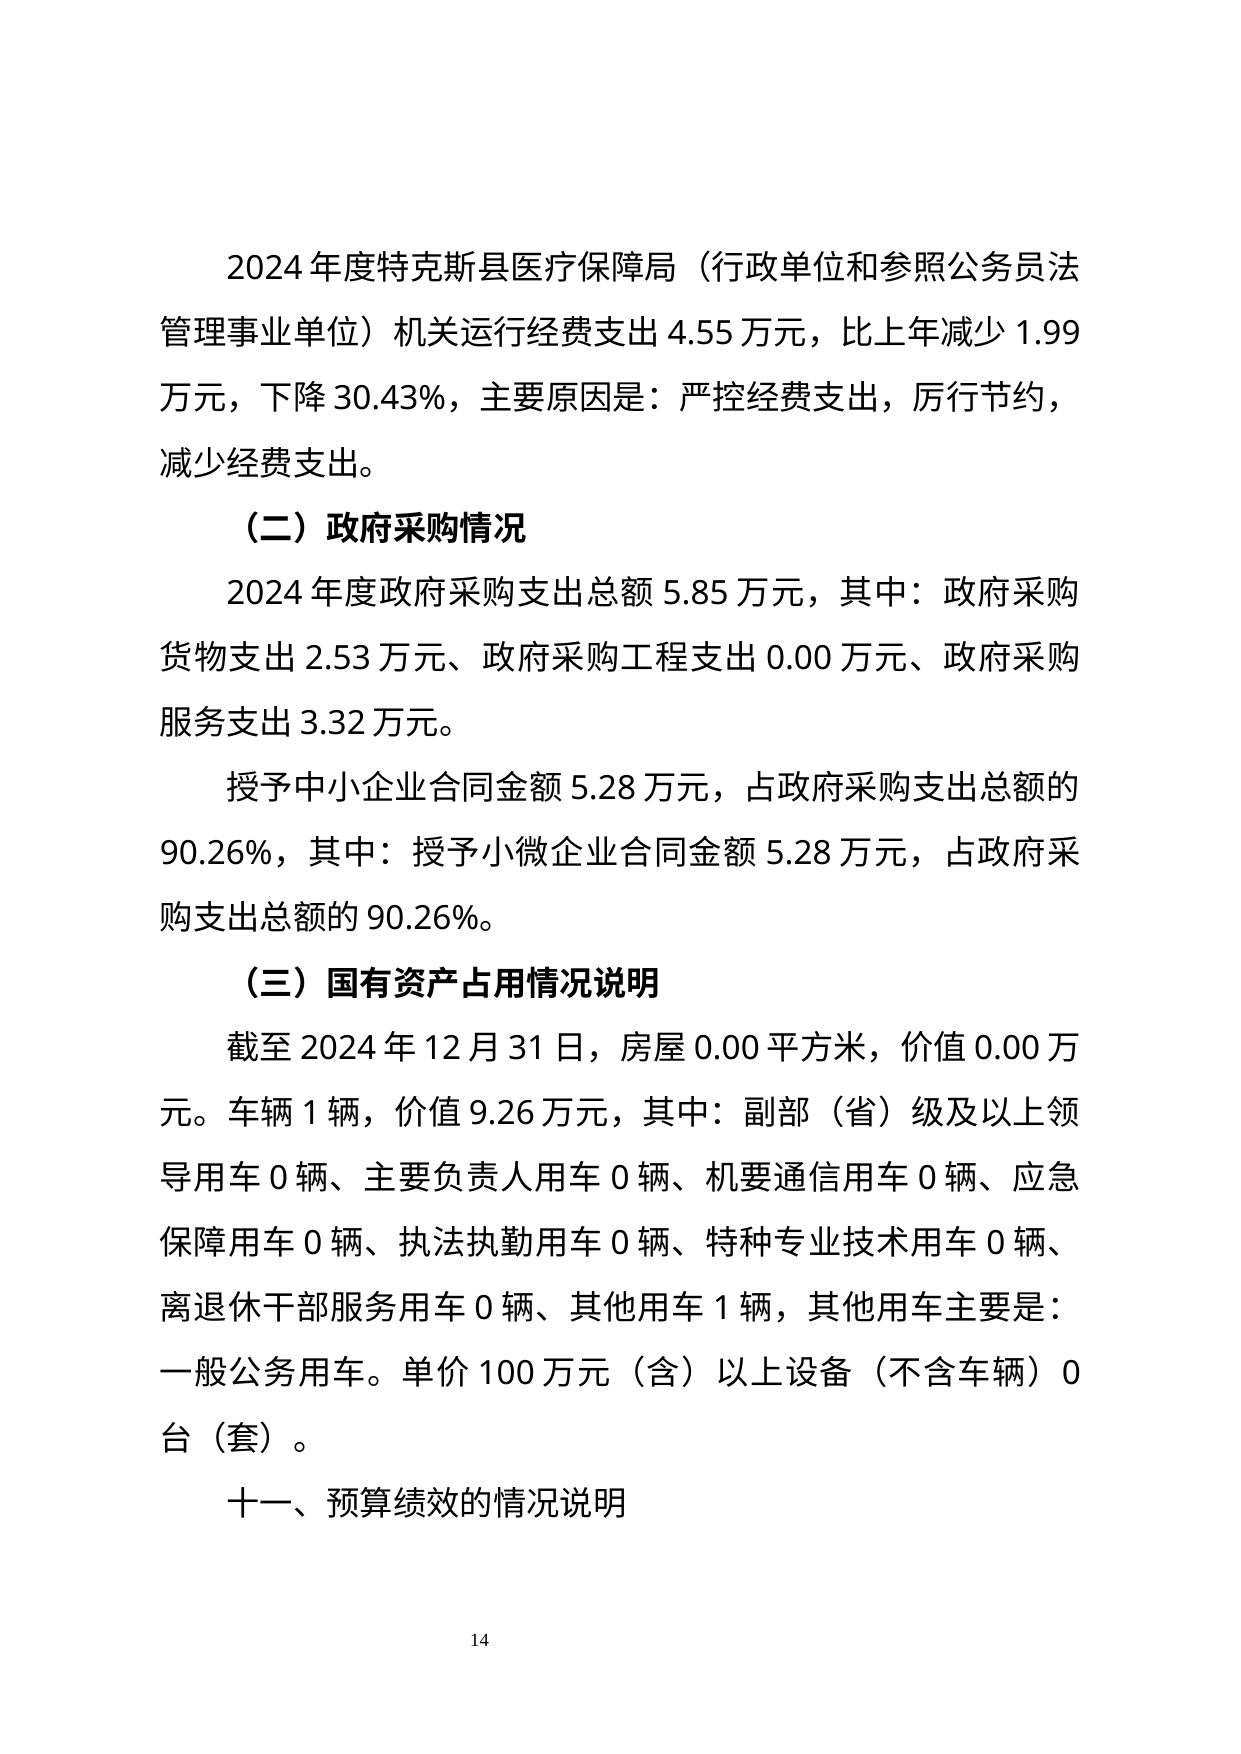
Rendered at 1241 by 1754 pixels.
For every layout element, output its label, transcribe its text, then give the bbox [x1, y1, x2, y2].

text （二）政府采购情况 [159, 493, 1081, 558]
text 截至2024年12月31日，房屋0.00平方米，价值0.00万元。车辆1辆，价值9.26万元，其中：副部（省）级及以上领导用车0辆、主要负责人用车0辆、机要通信用车0辆、应急保障用车0辆、执法执勤用车0辆、特种专业技术用车0辆、离退休干部服务用车0辆、其他用车1辆，其他用车主要是：一般公务用车。单价100万元（含）以上设备（不含车辆）0台（套）。 [159, 1013, 1081, 1468]
text 2024年度特克斯县医疗保障局（行政单位和参照公务员法管理事业单位）机关运行经费支出4.55万元，比上年减少1.99万元，下降30.43%，主要原因是：严控经费支出，厉行节约，减少经费支出。 [159, 233, 1081, 493]
text 授予中小企业合同金额5.28万元，占政府采购支出总额的90.26%，其中：授予小微企业合同金额5.28万元，占政府采购支出总额的90.26%。 [159, 753, 1081, 948]
text 十一、预算绩效的情况说明 [159, 1468, 1081, 1533]
text （三）国有资产占用情况说明 [159, 948, 1081, 1013]
text 2024年度政府采购支出总额5.85万元，其中：政府采购货物支出2.53万元、政府采购工程支出0.00万元、政府采购服务支出3.32万元。 [159, 558, 1081, 753]
